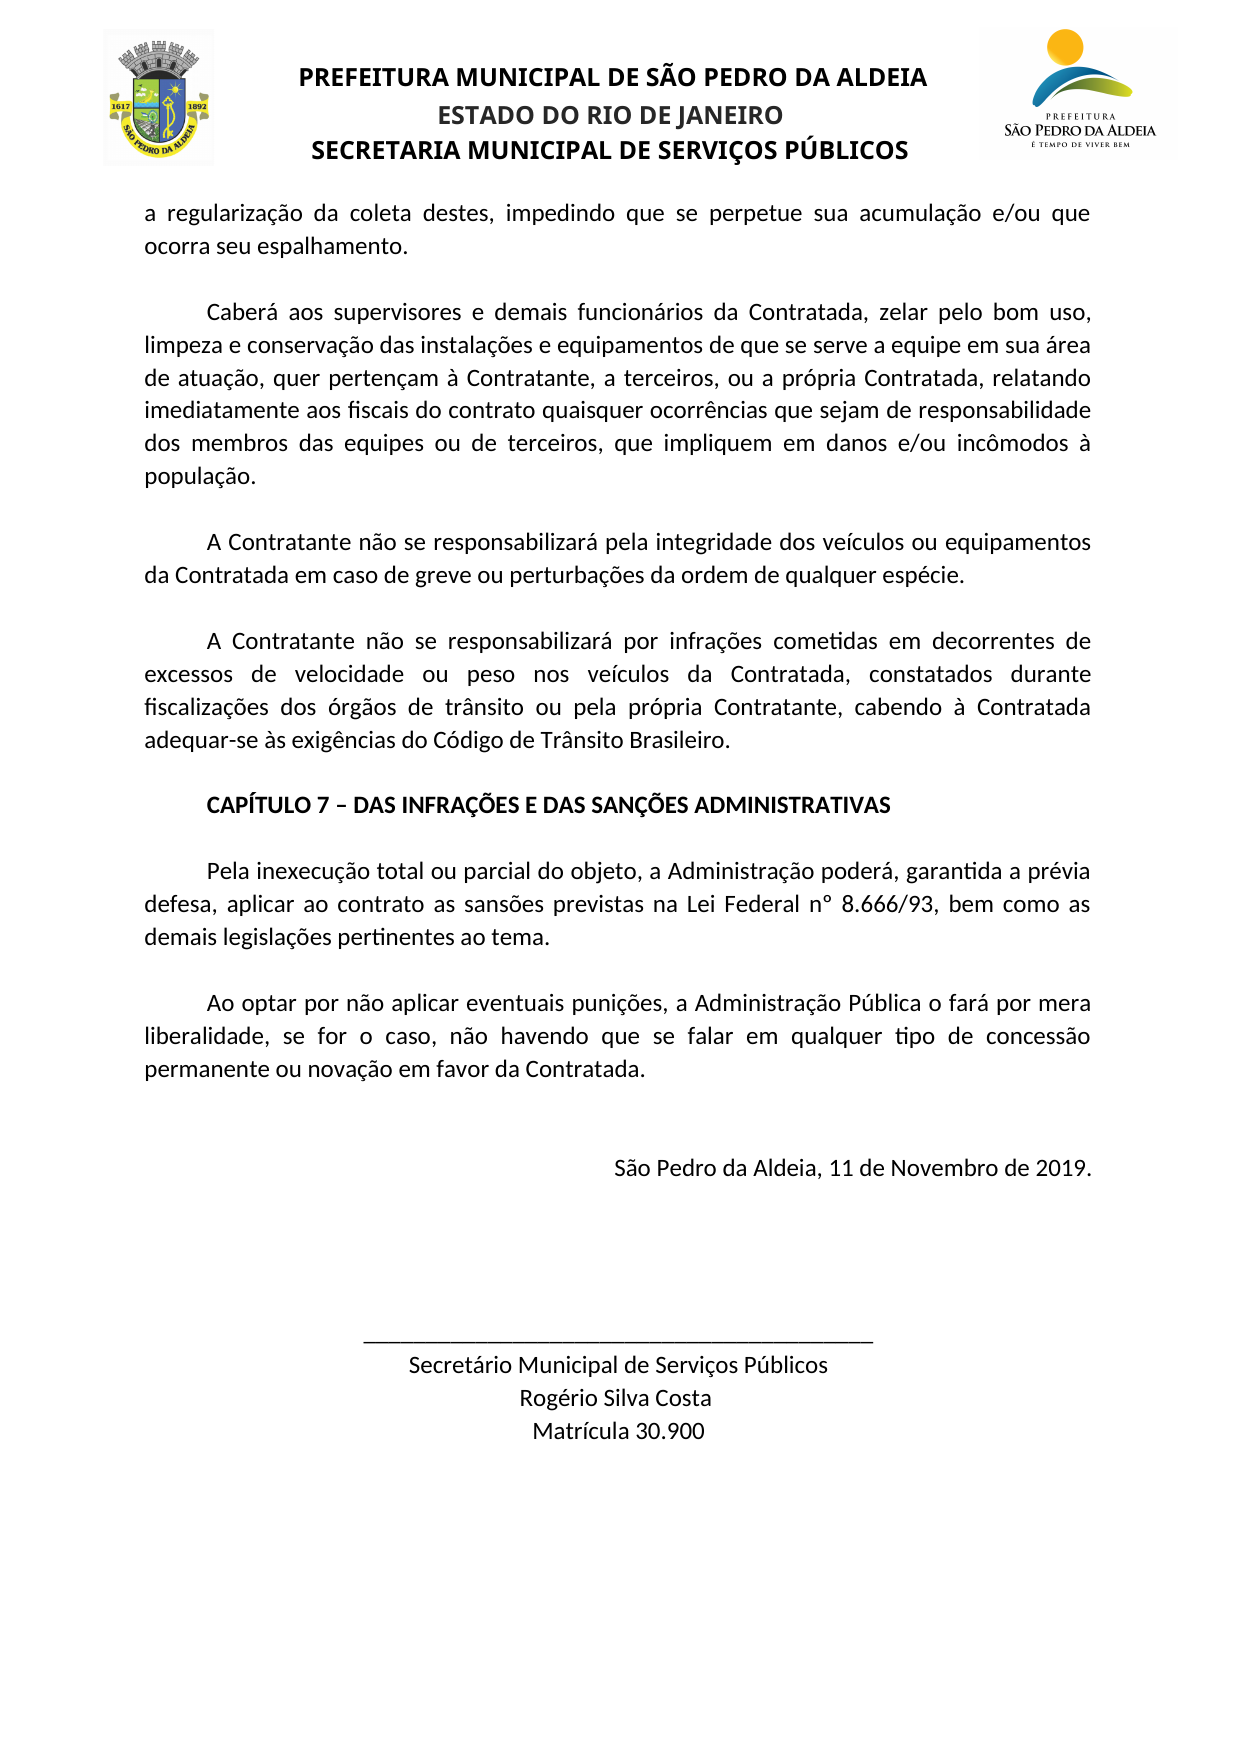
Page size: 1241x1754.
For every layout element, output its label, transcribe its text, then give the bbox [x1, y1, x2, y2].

text Rogério Silva Costa Matrícula 30.900 [144, 1382, 1093, 1446]
text _________________________________________ Secretário Municipal de Serviços Públicos [144, 1316, 1093, 1380]
text A Contratante não se responsabilizará pela integridade dos veículos ou equipamentos da Contratada em caso de greve ou perturbações da ordem de qualquer espécie. [144, 526, 1093, 590]
text A Contratante não se responsabilizará por infrações cometidas em decorrentes de excessos de velocidade ou peso nos veículos da Contratada, constatados durante fiscalizações dos órgãos de trânsito ou pela própria Contratante, cabendo à Contratada adequar-se às exigências do Código de Trânsito Brasileiro. [144, 625, 1093, 754]
text Pela inexecução total ou parcial do objeto, a Administração poderá, garantida a prévia defesa, aplicar ao contrato as sansões previstas na Lei Federal nº 8.666/93, bem como as demais legislações pertinentes ao tema. [144, 855, 1093, 952]
picture [979, 27, 1178, 160]
text São Pedro da Aldeia, 11 de Novembro de 2019. [144, 1152, 1093, 1182]
text Caberá aos supervisores e demais funcionários da Contratada, zelar pelo bom uso, limpeza e conservação das instalações e equipamentos de que se serve a equipe em sua área de atuação, quer pertençam à Contratante, a terceiros, ou a própria Contratada, relatando imediatamente aos fiscais do contrato quaisquer ocorrências que sejam de responsabilidade dos membros das equipes ou de terceiros, que impliquem em danos e/ou incômodos à população. [144, 296, 1093, 491]
picture [103, 29, 215, 166]
text CAPÍTULO 7 – DAS INFRAÇÕES E DAS SANÇÕES ADMINISTRATIVAS [144, 789, 1093, 820]
text Ao optar por não aplicar eventuais punições, a Administração Pública o fará por mera liberalidade, se for o caso, não havendo que se falar em qualquer tipo de concessão permanente ou novação em favor da Contratada. [144, 987, 1093, 1083]
